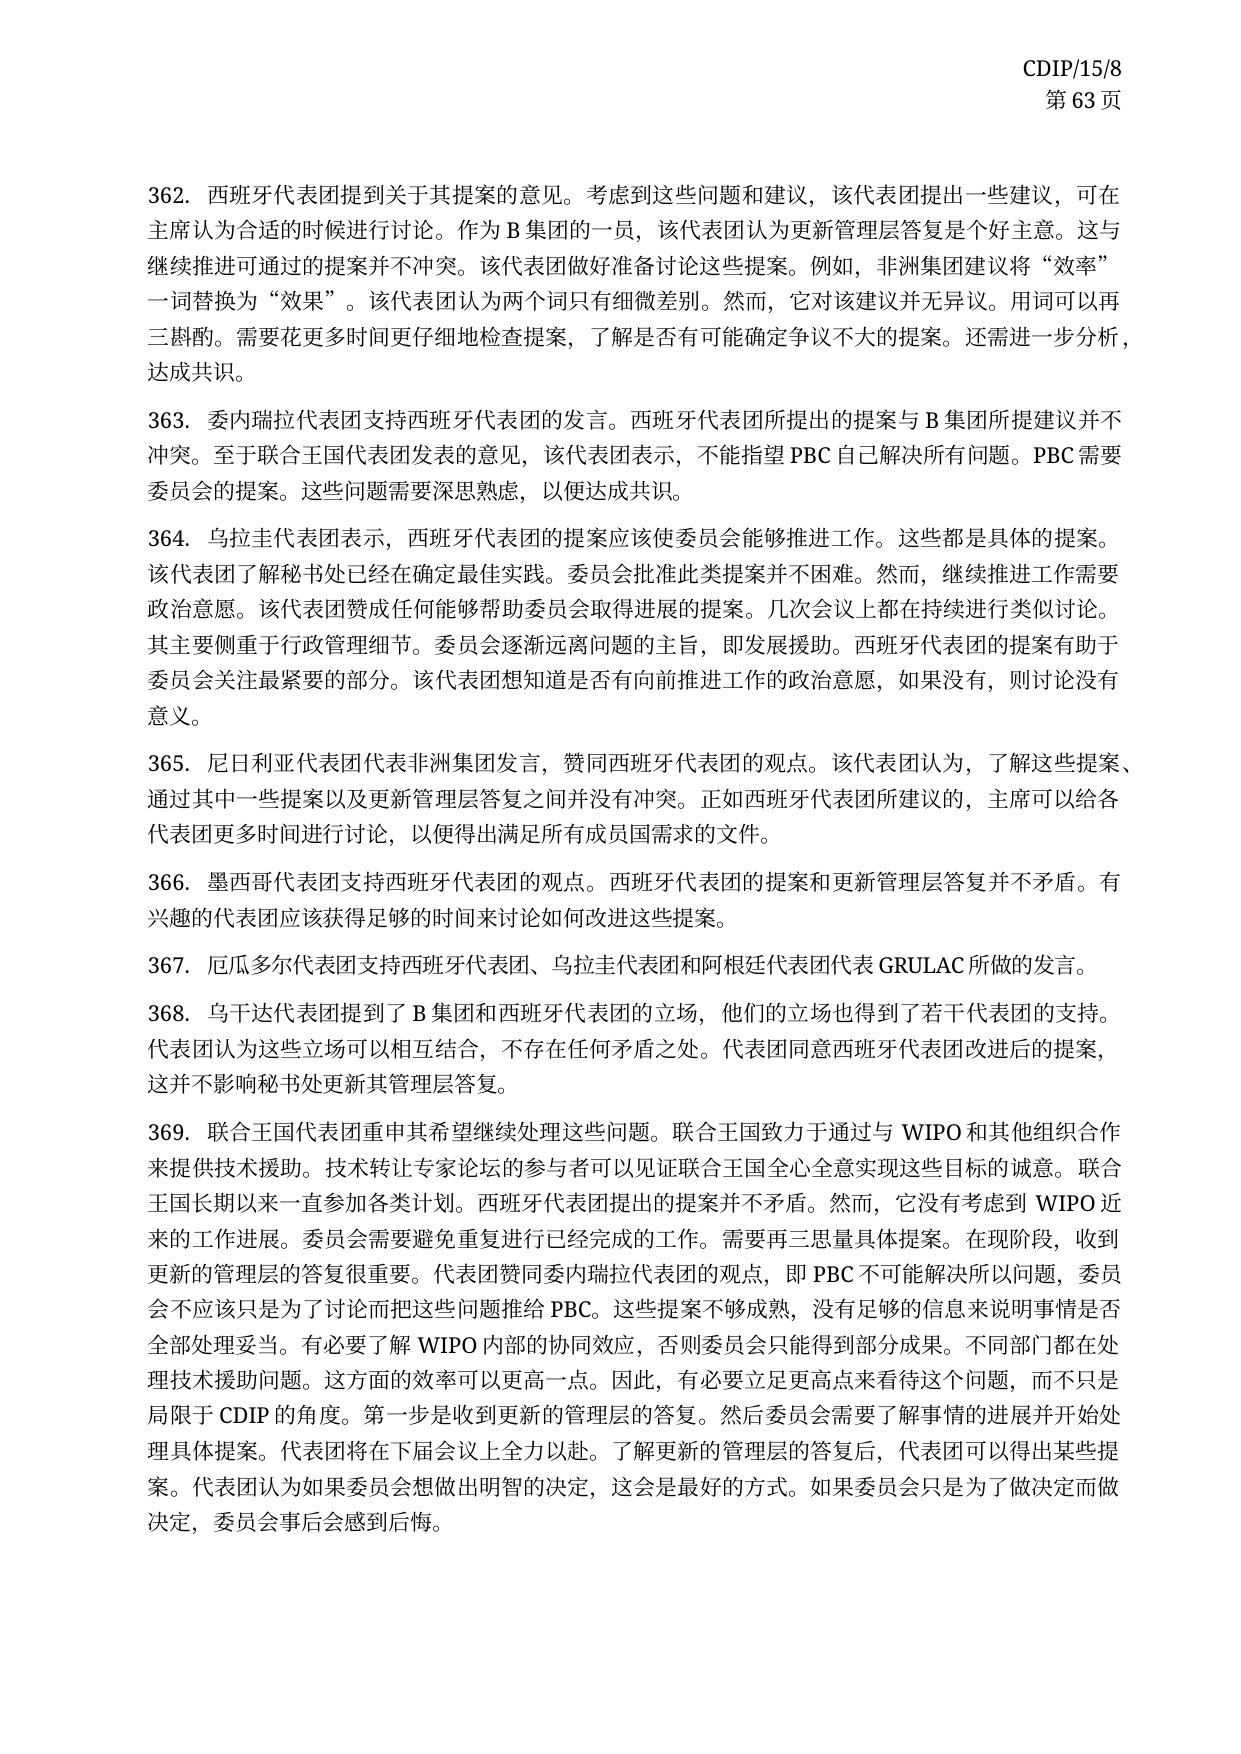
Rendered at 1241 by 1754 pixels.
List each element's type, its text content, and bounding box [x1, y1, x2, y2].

list . 墨西哥代表团支持西班牙代表团的观点。西班牙代表团的提案和更新管理层答复并不矛盾。有兴趣的代表团应该获得足够的时间来讨论如何改进这些提案。 [148, 862, 1122, 932]
list . 乌拉圭代表团表示，西班牙代表团的提案应该使委员会能够推进工作。这些都是具体的提案。该代表团了解秘书处已经在确定最佳实践。委员会批准此类提案并不困难。然而，继续推进工作需要政治意愿。该代表团赞成任何能够帮助委员会取得进展的提案。几次会议上都在持续进行类似讨论。其主要侧重于行政管理细节。委员会逐渐远离问题的主旨，即发展援助。西班牙代表团的提案有助于委员会关注最紧要的部分。该代表团想知道是否有向前推进工作的政治意愿，如果没有，则讨论没有意义。 [148, 518, 1122, 730]
list . 乌干达代表团提到了B集团和西班牙代表团的立场，他们的立场也得到了若干代表团的支持。代表团认为这些立场可以相互结合，不存在任何矛盾之处。代表团同意西班牙代表团改进后的提案，这并不影响秘书处更新其管理层答复。 [148, 993, 1122, 1099]
list . 西班牙代表团提到关于其提案的意见。考虑到这些问题和建议，该代表团提出一些建议，可在主席认为合适的时候进行讨论。作为B集团的一员，该代表团认为更新管理层答复是个好主意。这与继续推进可通过的提案并不冲突。该代表团做好准备讨论这些提案。例如，非洲集团建议将“效率”一词替换为“效果”。该代表团认为两个词只有细微差别。然而，它对该建议并无异议。用词可以再三斟酌。需要花更多时间更仔细地检查提案，了解是否有可能确定争议不大的提案。还需进一步分析，达成共识。 [148, 174, 1122, 387]
list . 尼日利亚代表团代表非洲集团发言，赞同西班牙代表团的观点。该代表团认为，了解这些提案、通过其中一些提案以及更新管理层答复之间并没有冲突。正如西班牙代表团所建议的，主席可以给各代表团更多时间进行讨论，以便得出满足所有成员国需求的文件。 [148, 743, 1122, 849]
list . 委内瑞拉代表团支持西班牙代表团的发言。西班牙代表团所提出的提案与B集团所提建议并不冲突。至于联合王国代表团发表的意见，该代表团表示，不能指望PBC自己解决所有问题。PBC需要委员会的提案。这些问题需要深思熟虑，以便达成共识。 [148, 399, 1122, 505]
list . 厄瓜多尔代表团支持西班牙代表团、乌拉圭代表团和阿根廷代表团代表GRULAC所做的发言。 [148, 945, 1122, 980]
list . 联合王国代表团重申其希望继续处理这些问题。联合王国致力于通过与WIPO和其他组织合作来提供技术援助。技术转让专家论坛的参与者可以见证联合王国全心全意实现这些目标的诚意。联合王国长期以来一直参加各类计划。西班牙代表团提出的提案并不矛盾。然而，它没有考虑到WIPO近来的工作进展。委员会需要避免重复进行已经完成的工作。需要再三思量具体提案。在现阶段，收到更新的管理层的答复很重要。代表团赞同委内瑞拉代表团的观点，即PBC不可能解决所以问题，委员会不应该只是为了讨论而把这些问题推给PBC。这些提案不够成熟，没有足够的信息来说明事情是否全部处理妥当。有必要了解WIPO内部的协同效应，否则委员会只能得到部分成果。不同部门都在处理技术援助问题。这方面的效率可以更高一点。因此，有必要立足更高点来看待这个问题，而不只是局限于CDIP的角度。第一步是收到更新的管理层的答复。然后委员会需要了解事情的进展并开始处理具体提案。代表团将在下届会议上全力以赴。了解更新的管理层的答复后，代表团可以得出某些提案。代表团认为如果委员会想做出明智的决定，这会是最好的方式。如果委员会只是为了做决定而做决定，委员会事后会感到后悔。 [148, 1112, 1122, 1537]
